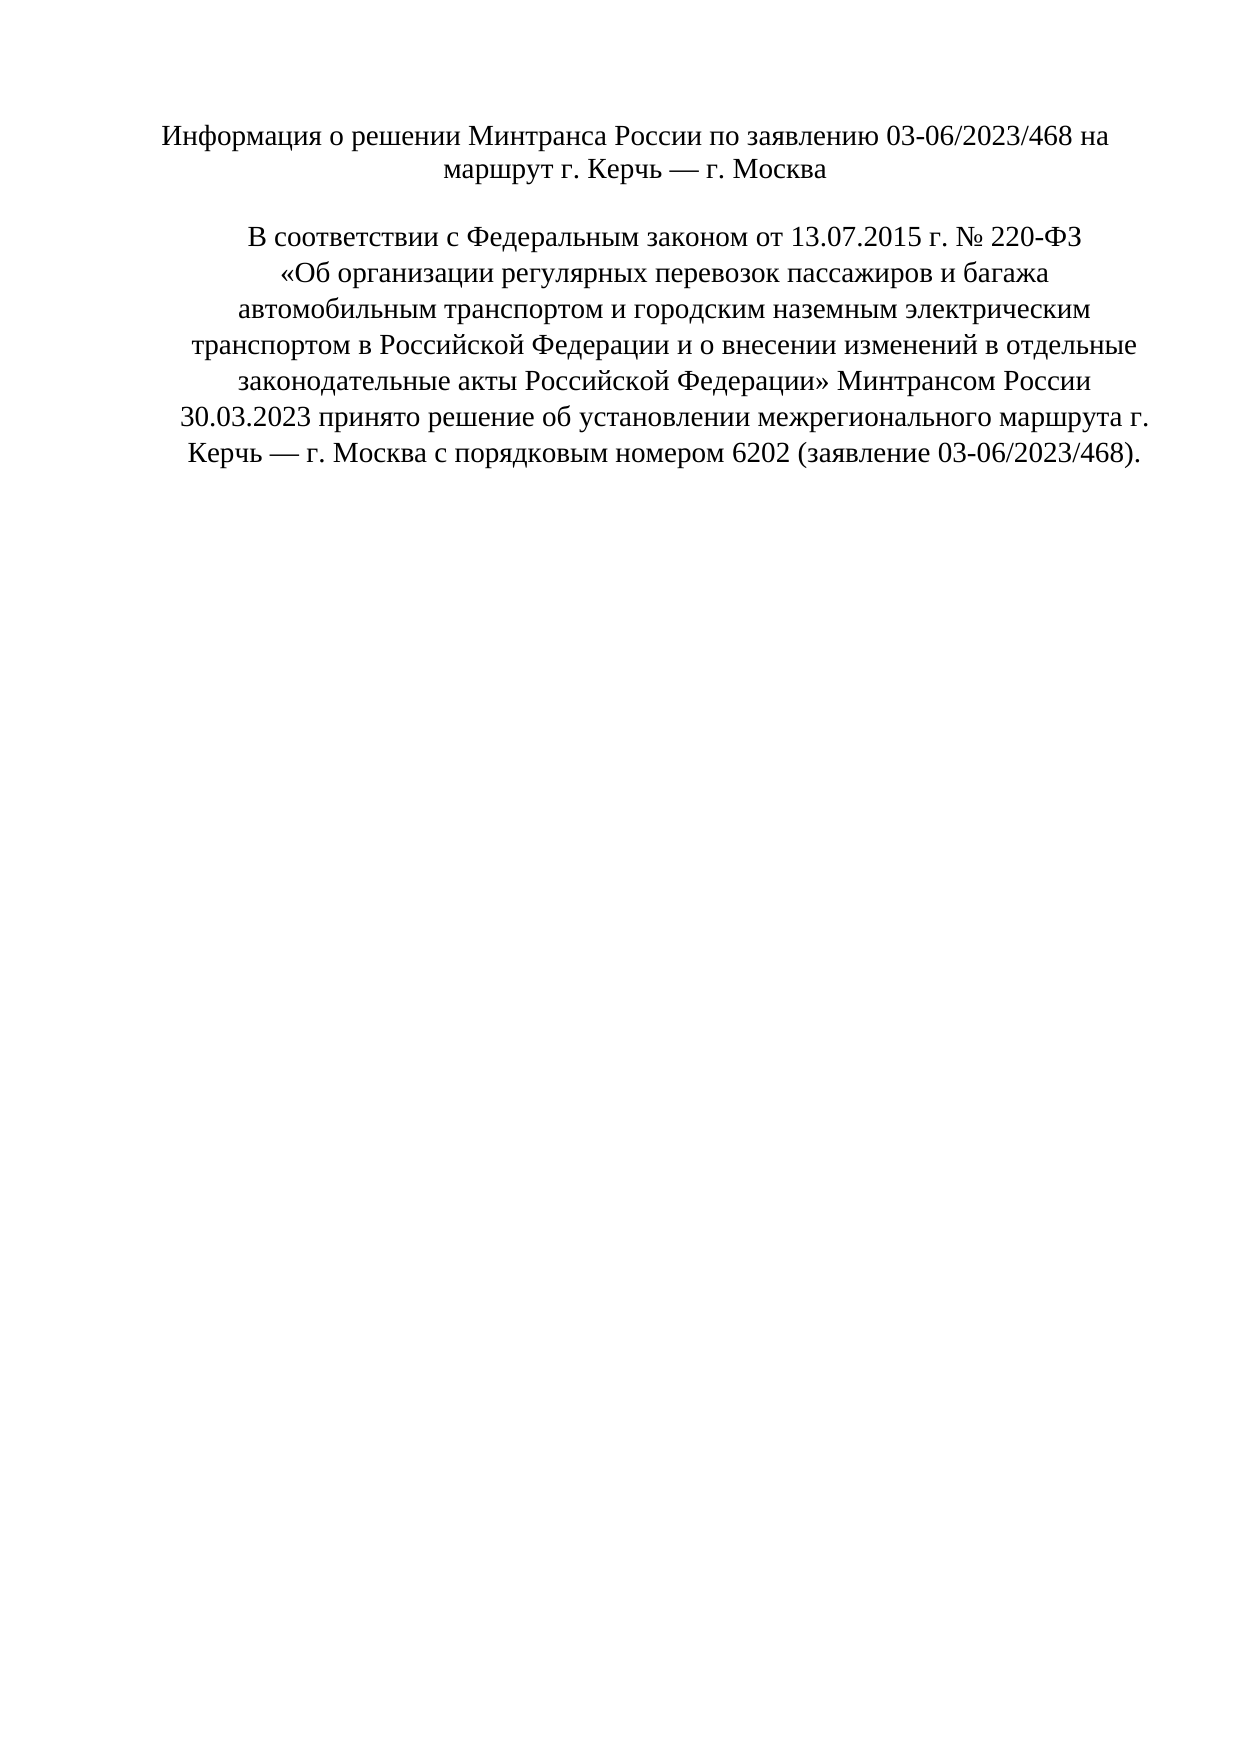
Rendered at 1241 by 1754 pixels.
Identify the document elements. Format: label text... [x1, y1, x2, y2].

text В соответствии с Федеральным законом от 13.07.2015 г. № 220-ФЗ «Об организации регулярных перевозок пассажиров и багажа автомобильным транспортом и городским наземным электрическим транспортом в Российской Федерации и о внесении изменений в отдельные законодательные акты Российской Федерации» Минтрансом России 30.03.2023 принято решение об установлении межрегионального маршрута г. Керчь — г. Москва с порядковым номером 6202 (заявление 03-06/2023/468). [177, 219, 1152, 469]
text Информация о решении Минтранса России по заявлению 03-06/2023/468 на маршрут г. Керчь — г. Москва [118, 118, 1152, 185]
